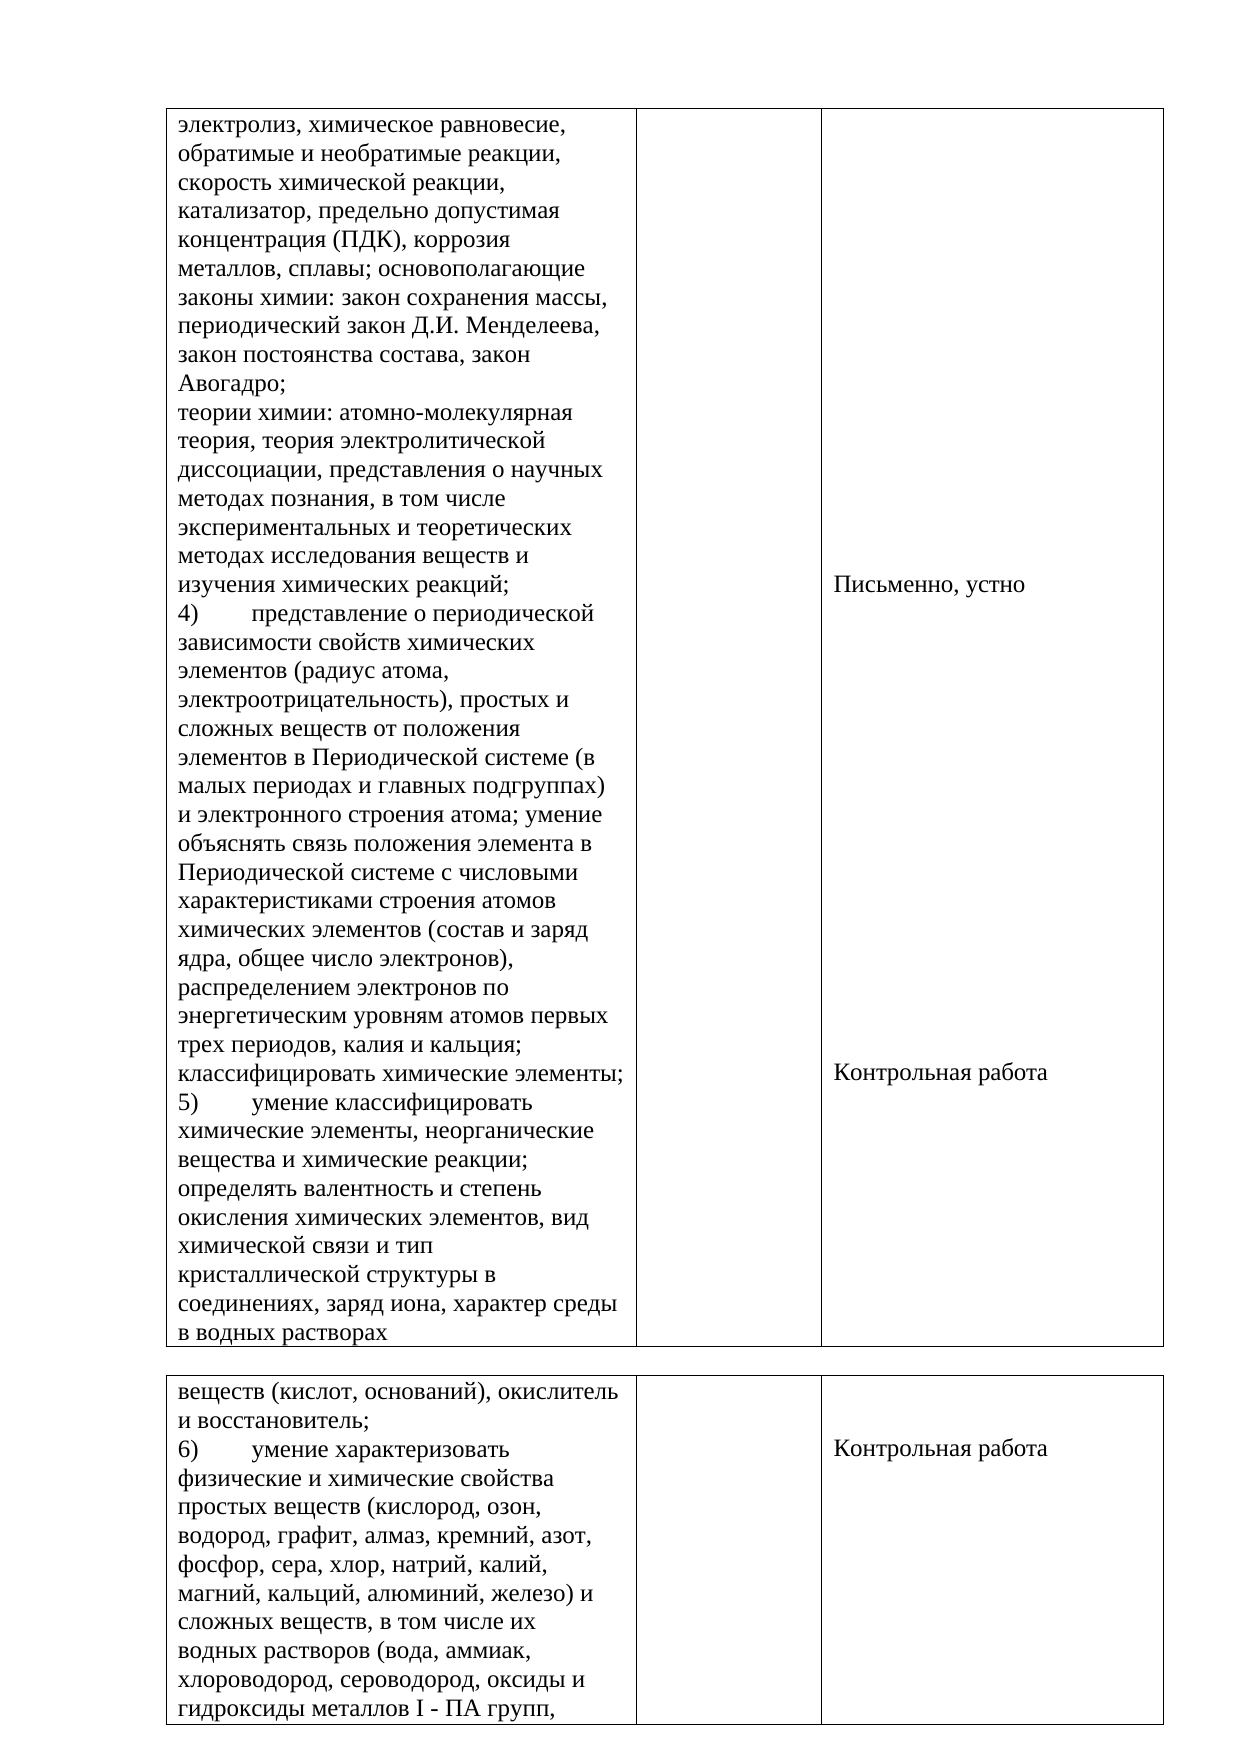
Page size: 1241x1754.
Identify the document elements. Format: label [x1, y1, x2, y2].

table_header [167, 1376, 636, 1724]
table_header [822, 109, 1163, 1346]
table_header [167, 109, 636, 1346]
table_header [822, 1376, 1163, 1724]
table_header [637, 1376, 821, 1724]
table_header [637, 109, 821, 1346]
